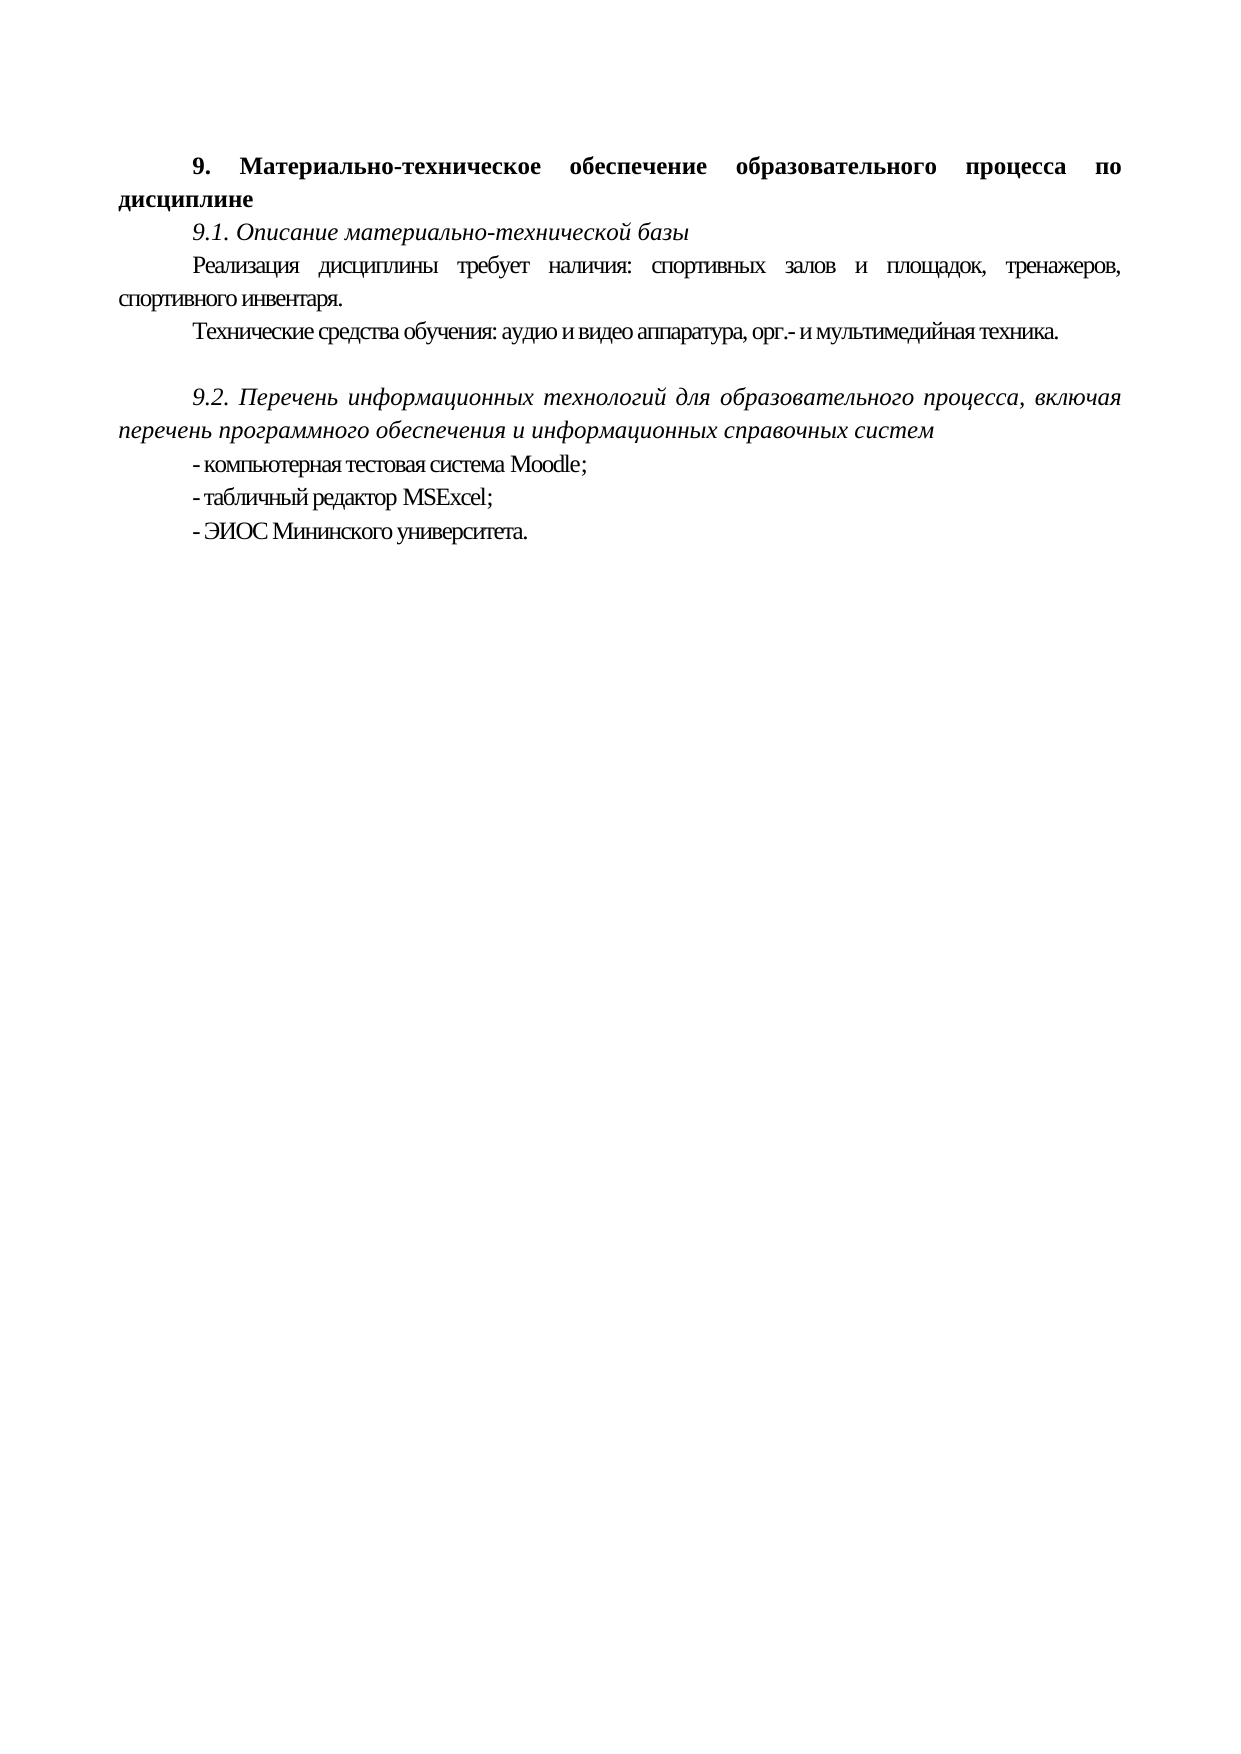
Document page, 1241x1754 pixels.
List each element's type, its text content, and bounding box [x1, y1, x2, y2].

text - табличный редактор MSExcel; [118, 482, 1122, 511]
text 9.2. Перечень информационных технологий для образовательного процесса, включая перечень программного обеспечения и информационных справочных систем [118, 382, 1122, 444]
text Технические средства обучения: аудио и видео аппаратура, орг.- и мультимедийная техника. [118, 316, 1122, 345]
text - компьютерная тестовая система Moodle; [118, 449, 1122, 478]
text 9. Материально-техническое обеспечение образовательного процесса по дисциплине [118, 151, 1122, 213]
text 9.1. Описание материально-технической базы [118, 217, 1122, 246]
text Реализация дисциплины требует наличия: спортивных залов и площадок, тренажеров, спортивного инвентаря. [118, 250, 1122, 312]
text - ЭИОС Мининского университета. [118, 516, 1122, 545]
